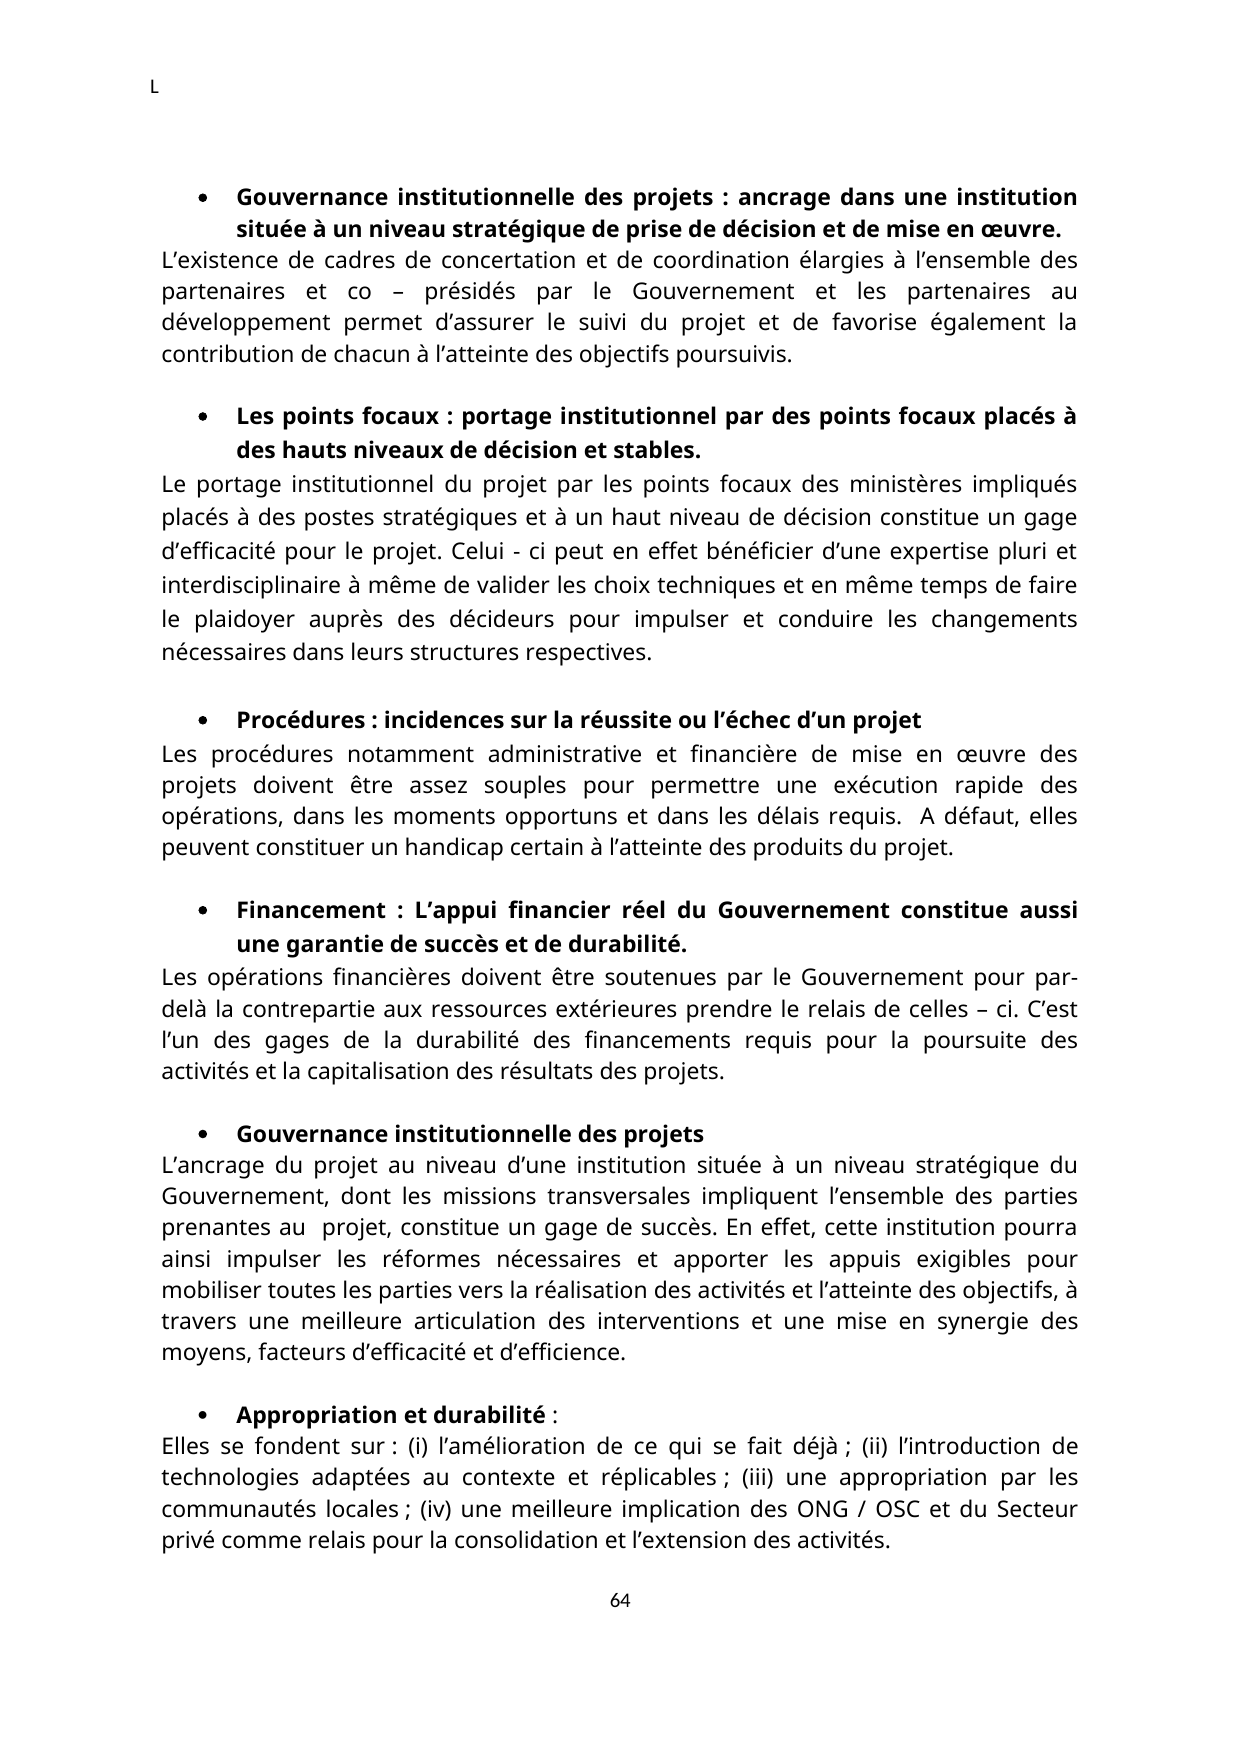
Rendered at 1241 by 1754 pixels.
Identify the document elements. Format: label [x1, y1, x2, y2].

table_cell [150, 150, 1090, 1586]
